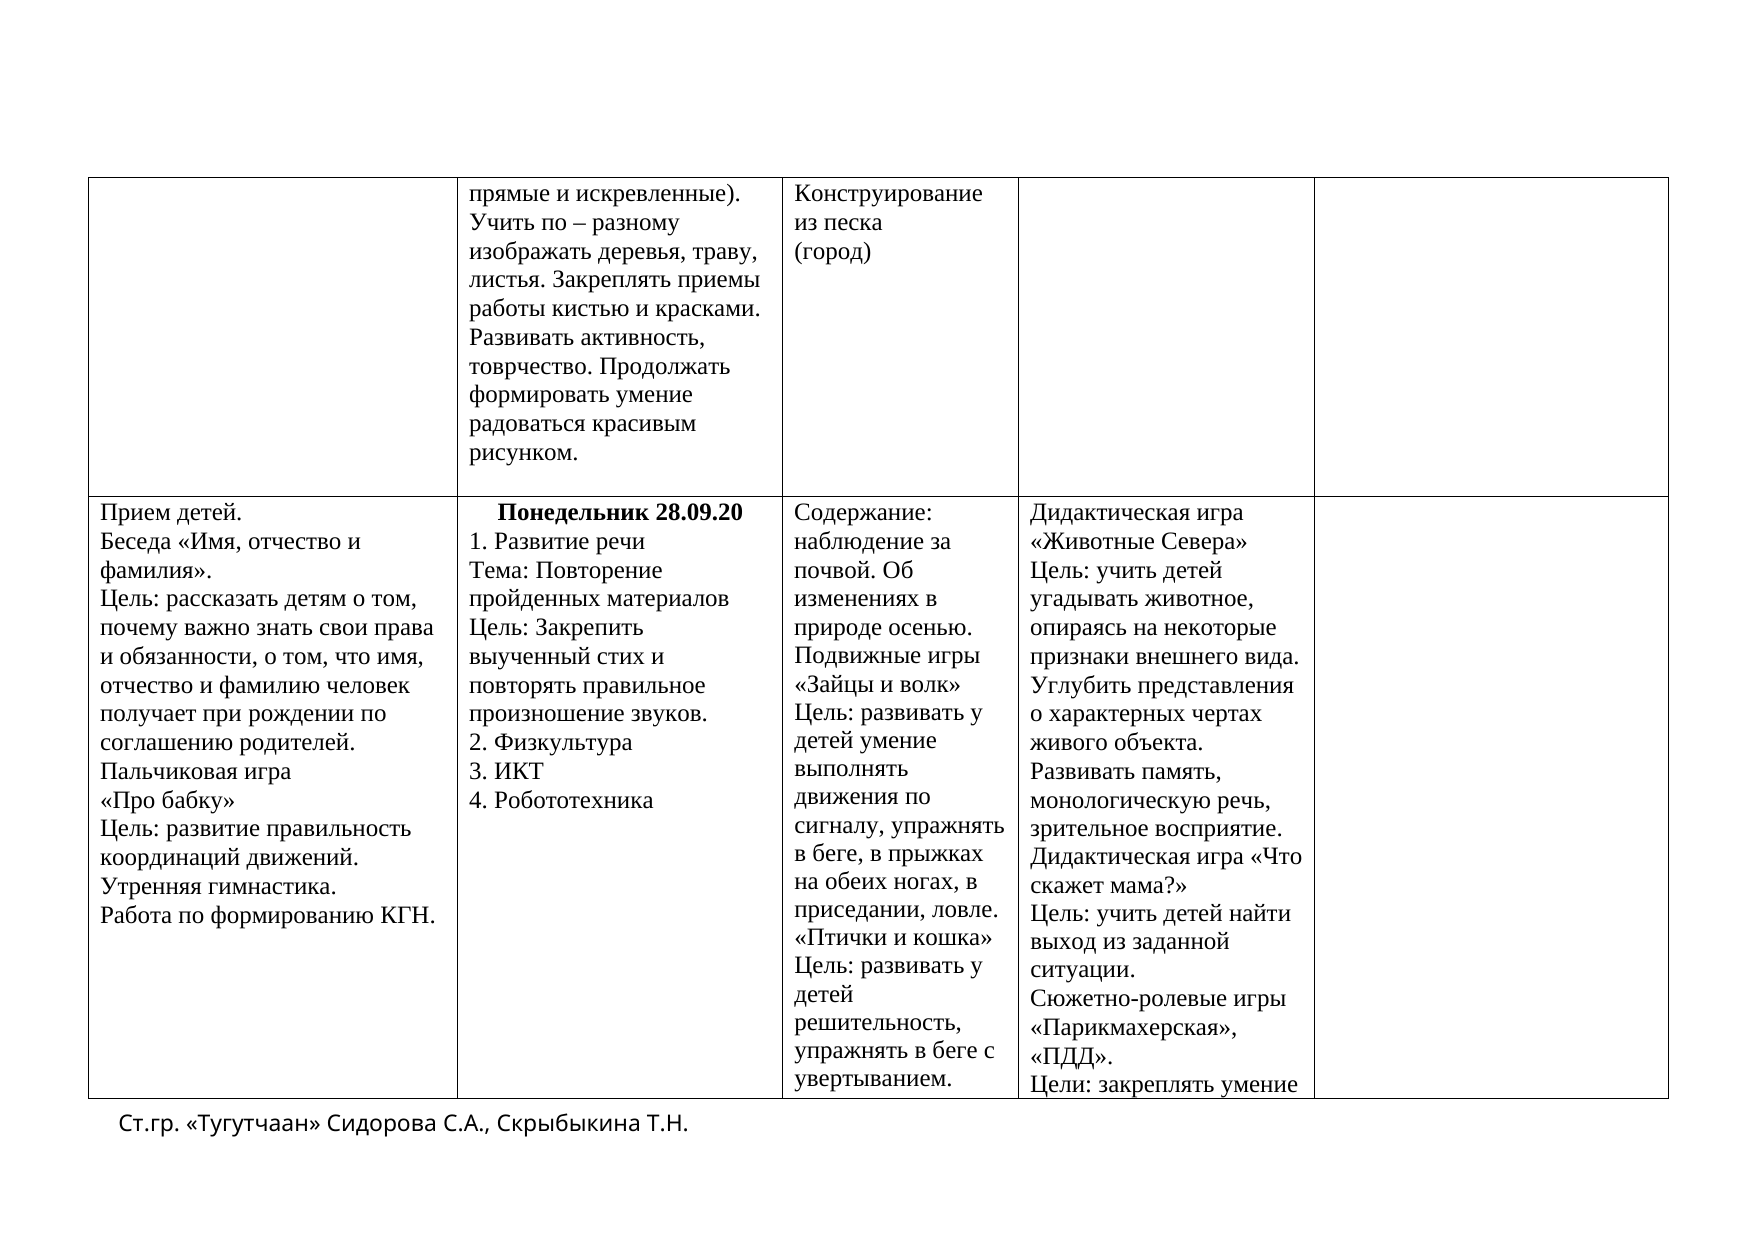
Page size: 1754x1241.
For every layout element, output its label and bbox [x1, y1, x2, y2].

table_cell [783, 497, 1018, 1098]
table_cell [783, 178, 1018, 496]
table_cell [1315, 178, 1668, 496]
table_cell [89, 497, 457, 1098]
table_cell [458, 497, 782, 1098]
table_cell [1019, 178, 1314, 496]
table_cell [1315, 497, 1668, 1098]
table_cell [458, 178, 782, 496]
table_cell [89, 178, 457, 496]
table_cell [1019, 497, 1314, 1098]
